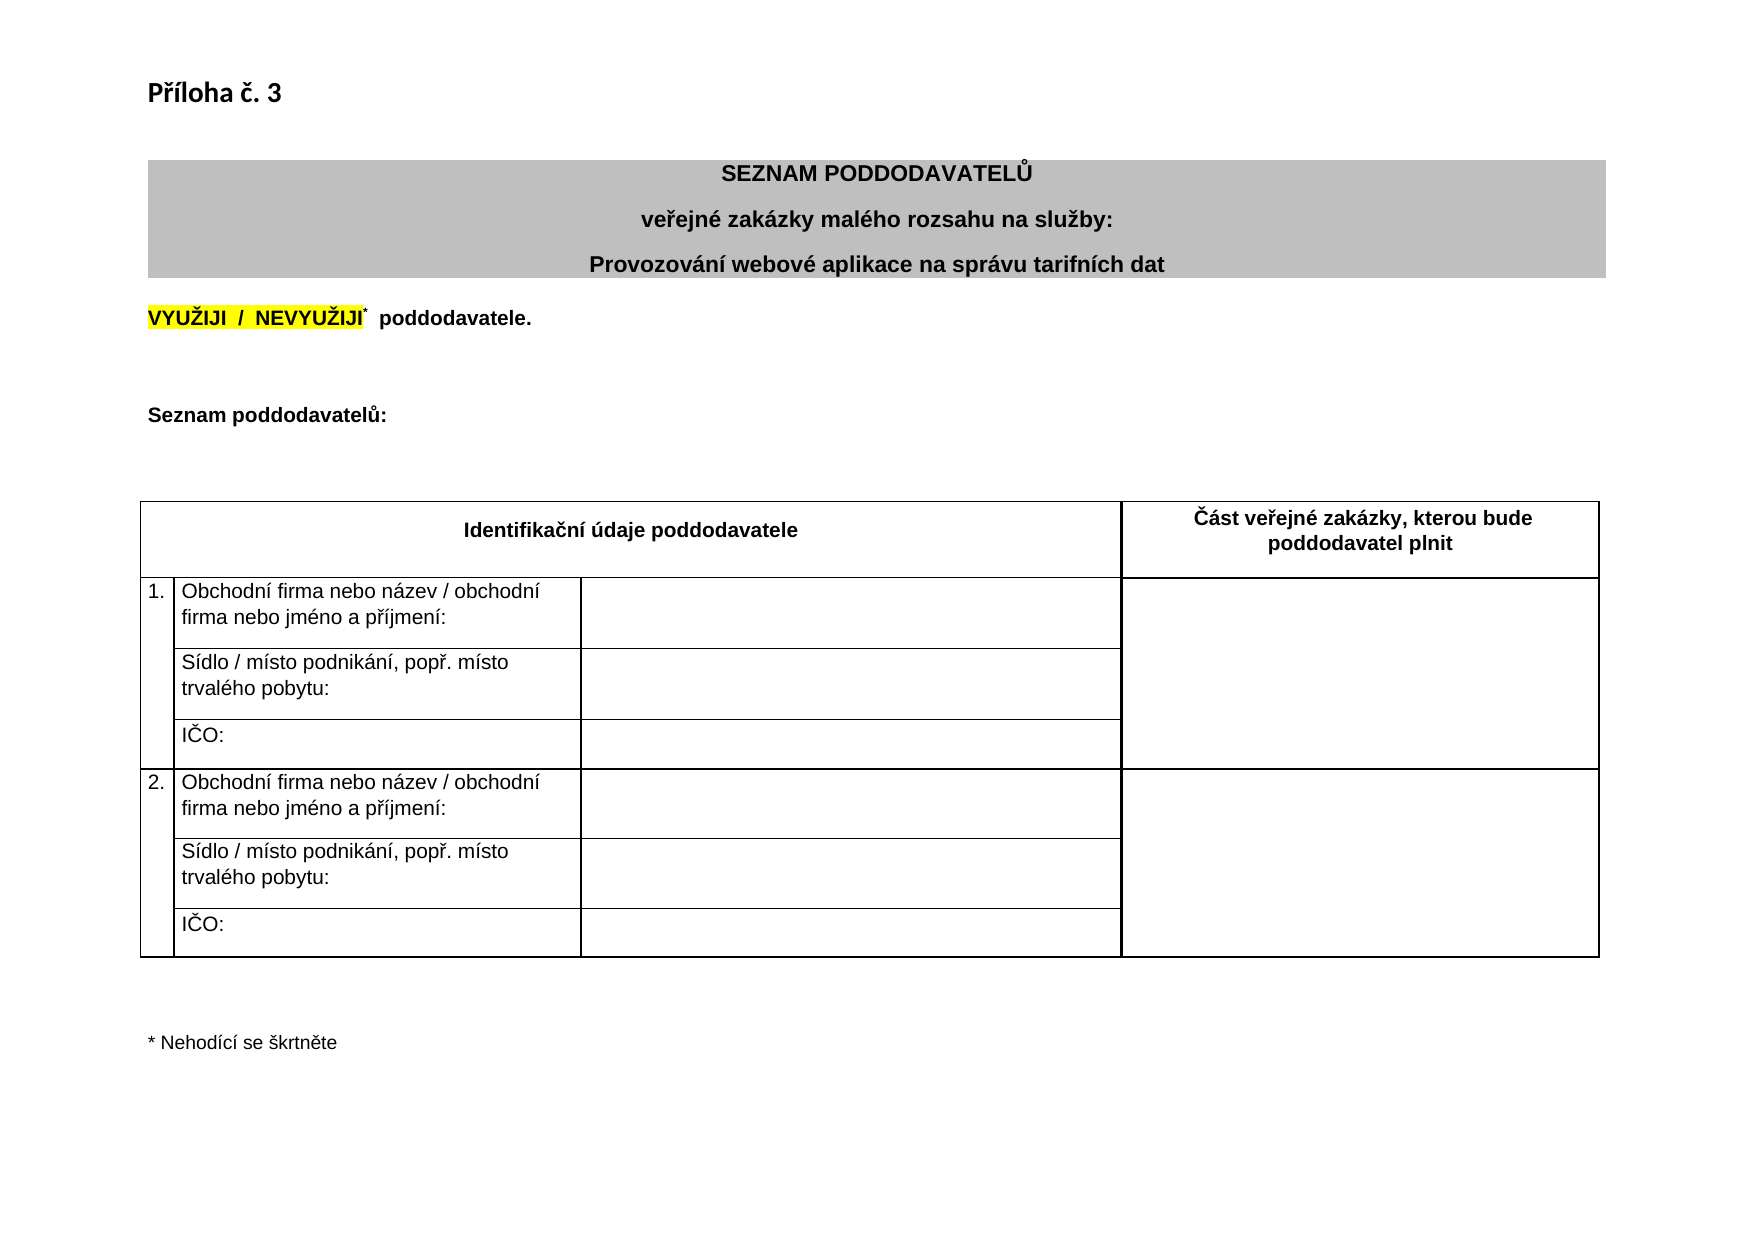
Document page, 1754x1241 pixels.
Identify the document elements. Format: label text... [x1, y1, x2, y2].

table_cell Obchodní firma nebo název / obchodní firma nebo jméno a příjmení: [175, 770, 580, 838]
table_cell [582, 649, 1120, 718]
table_cell IČO: [175, 909, 580, 956]
table_cell 1. [141, 578, 173, 767]
table_cell IČO: [175, 720, 580, 767]
text SEZNAM PODDODAVATELŮ [148, 160, 1606, 186]
table_cell [582, 909, 1120, 956]
text veřejné zakázky malého rozsahu na služby: [148, 206, 1606, 232]
table_cell [1123, 579, 1598, 767]
table_cell [582, 578, 1120, 648]
table_header Část veřejné zakázky, kterou bude poddodavatel plnit [1123, 502, 1598, 577]
text Seznam poddodavatelů: [148, 403, 1606, 427]
table_cell Sídlo / místo podnikání, popř. místo trvalého pobytu: [175, 649, 580, 718]
text Provozování webové aplikace na správu tarifních dat [148, 251, 1606, 278]
table_header Identifikační údaje poddodavatele [141, 502, 1120, 577]
table_cell [582, 720, 1120, 767]
text VYUŽIJI / NEVYUŽIJI* poddodavatele. [363, 305, 1606, 329]
table_cell Sídlo / místo podnikání, popř. místo trvalého pobytu: [175, 839, 580, 908]
text * Nehodící se škrtněte [148, 1031, 1606, 1070]
table_cell 2. [141, 770, 173, 956]
table_cell [582, 839, 1120, 908]
table_cell [582, 770, 1120, 838]
table_cell [1123, 770, 1598, 956]
table_cell Obchodní firma nebo název / obchodní firma nebo jméno a příjmení: [175, 578, 580, 648]
